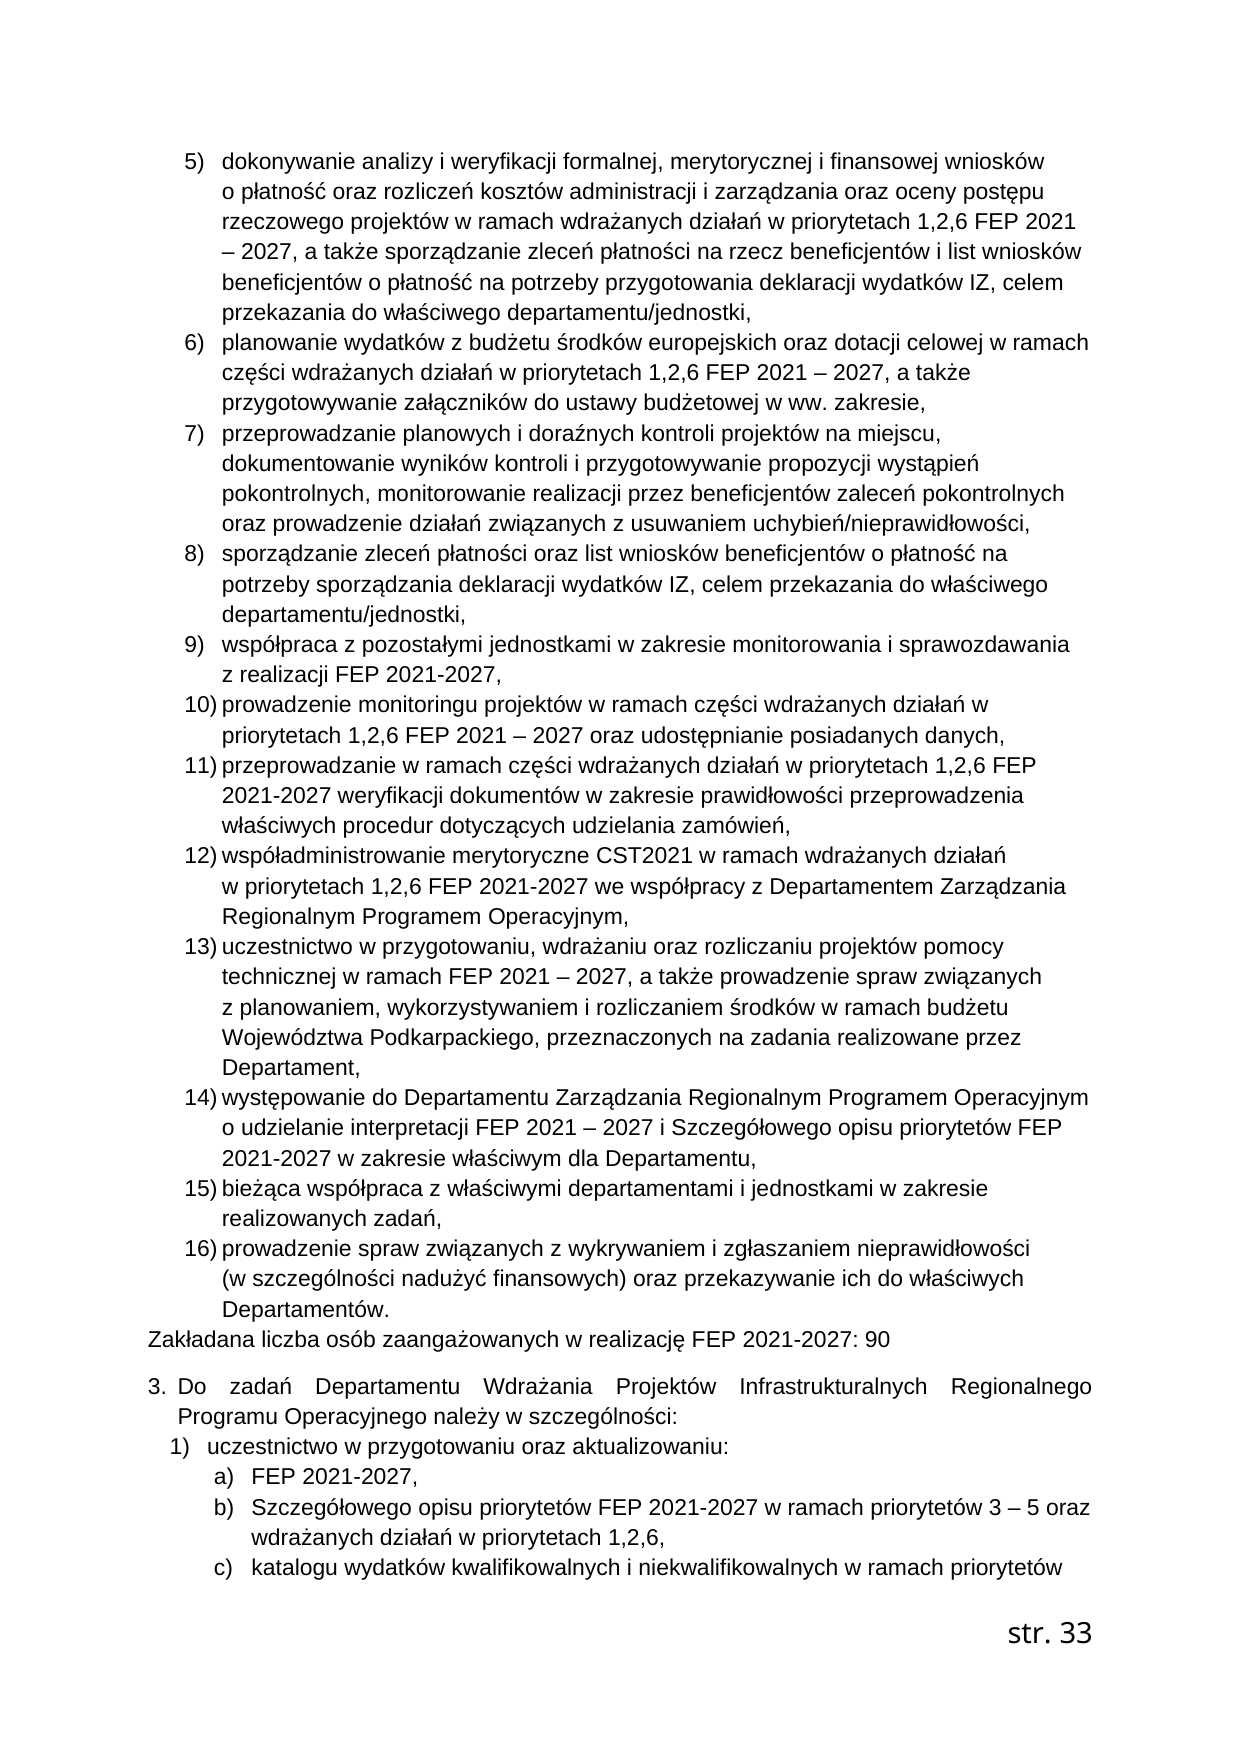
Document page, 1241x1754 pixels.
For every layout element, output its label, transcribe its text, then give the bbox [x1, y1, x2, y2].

list uczestnictwo w przygotowaniu oraz aktualizowaniu: [169, 1433, 1092, 1459]
list współadministrowanie merytoryczne CST2021 w ramach wdrażanych działań w priorytetach 1,2,6 FEP 2021-2027 we współpracy z Departamentem Zarządzania Regionalnym Programem Operacyjnym, [184, 842, 1092, 929]
list występowanie do Departamentu Zarządzania Regionalnym Programem Operacyjnym o udzielanie interpretacji FEP 2021 – 2027 i Szczegółowego opisu priorytetów FEP 2021-2027 w zakresie właściwym dla Departamentu, [184, 1084, 1092, 1171]
list Do zadań Departamentu Wdrażania Projektów Infrastrukturalnych Regionalnego Programu Operacyjnego należy w szczególności: [148, 1373, 1092, 1429]
list dokonywanie analizy i weryfikacji formalnej, merytorycznej i finansowej wniosków o płatność oraz rozliczeń kosztów administracji i zarządzania oraz oceny postępu rzeczowego projektów w ramach wdrażanych działań w priorytetach 1,2,6 FEP 2021 – 2027, a także sporządzanie zleceń płatności na rzecz beneficjentów i list wniosków beneficjentów o płatność na potrzeby przygotowania deklaracji wydatków IZ, celem przekazania do właściwego departamentu/jednostki, [184, 148, 1092, 325]
list planowanie wydatków z budżetu środków europejskich oraz dotacji celowej w ramach części wdrażanych działań w priorytetach 1,2,6 FEP 2021 – 2027, a także przygotowywanie załączników do ustawy budżetowej w ww. zakresie, [184, 329, 1092, 416]
list Szczegółowego opisu priorytetów FEP 2021-2027 w ramach priorytetów 3 – 5 oraz wdrażanych działań w priorytetach 1,2,6, [214, 1493, 1092, 1550]
text Zakładana liczba osób zaangażowanych w realizację FEP 2021-2027: 90 [148, 1326, 1092, 1352]
list sporządzanie zleceń płatności oraz list wniosków beneficjentów o płatność na potrzeby sporządzania deklaracji wydatków IZ, celem przekazania do właściwego departamentu/jednostki, [184, 540, 1092, 627]
list bieżąca współpraca z właściwymi departamentami i jednostkami w zakresie realizowanych zadań, [184, 1175, 1092, 1231]
list współpraca z pozostałymi jednostkami w zakresie monitorowania i sprawozdawania z realizacji FEP 2021-2027, [184, 631, 1092, 688]
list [214, 1554, 1092, 1580]
list FEP 2021-2027, [214, 1463, 1092, 1490]
list uczestnictwo w przygotowaniu, wdrażaniu oraz rozliczaniu projektów pomocy technicznej w ramach FEP 2021 – 2027, a także prowadzenie spraw związanych z planowaniem, wykorzystywaniem i rozliczaniem środków w ramach budżetu Województwa Podkarpackiego, przeznaczonych na zadania realizowane przez Departament, [184, 933, 1092, 1080]
list przeprowadzanie w ramach części wdrażanych działań w priorytetach 1,2,6 FEP 2021-2027 weryfikacji dokumentów w zakresie prawidłowości przeprowadzenia właściwych procedur dotyczących udzielania zamówień, [184, 752, 1092, 839]
list prowadzenie monitoringu projektów w ramach części wdrażanych działań w priorytetach 1,2,6 FEP 2021 – 2027 oraz udostępnianie posiadanych danych, [184, 691, 1092, 748]
list przeprowadzanie planowych i doraźnych kontroli projektów na miejscu, dokumentowanie wyników kontroli i przygotowywanie propozycji wystąpień pokontrolnych, monitorowanie realizacji przez beneficjentów zaleceń pokontrolnych oraz prowadzenie działań związanych z usuwaniem uchybień/nieprawidłowości, [184, 419, 1092, 537]
list prowadzenie spraw związanych z wykrywaniem i zgłaszaniem nieprawidłowości (w szczególności nadużyć finansowych) oraz przekazywanie ich do właściwych Departamentów. [184, 1235, 1092, 1322]
